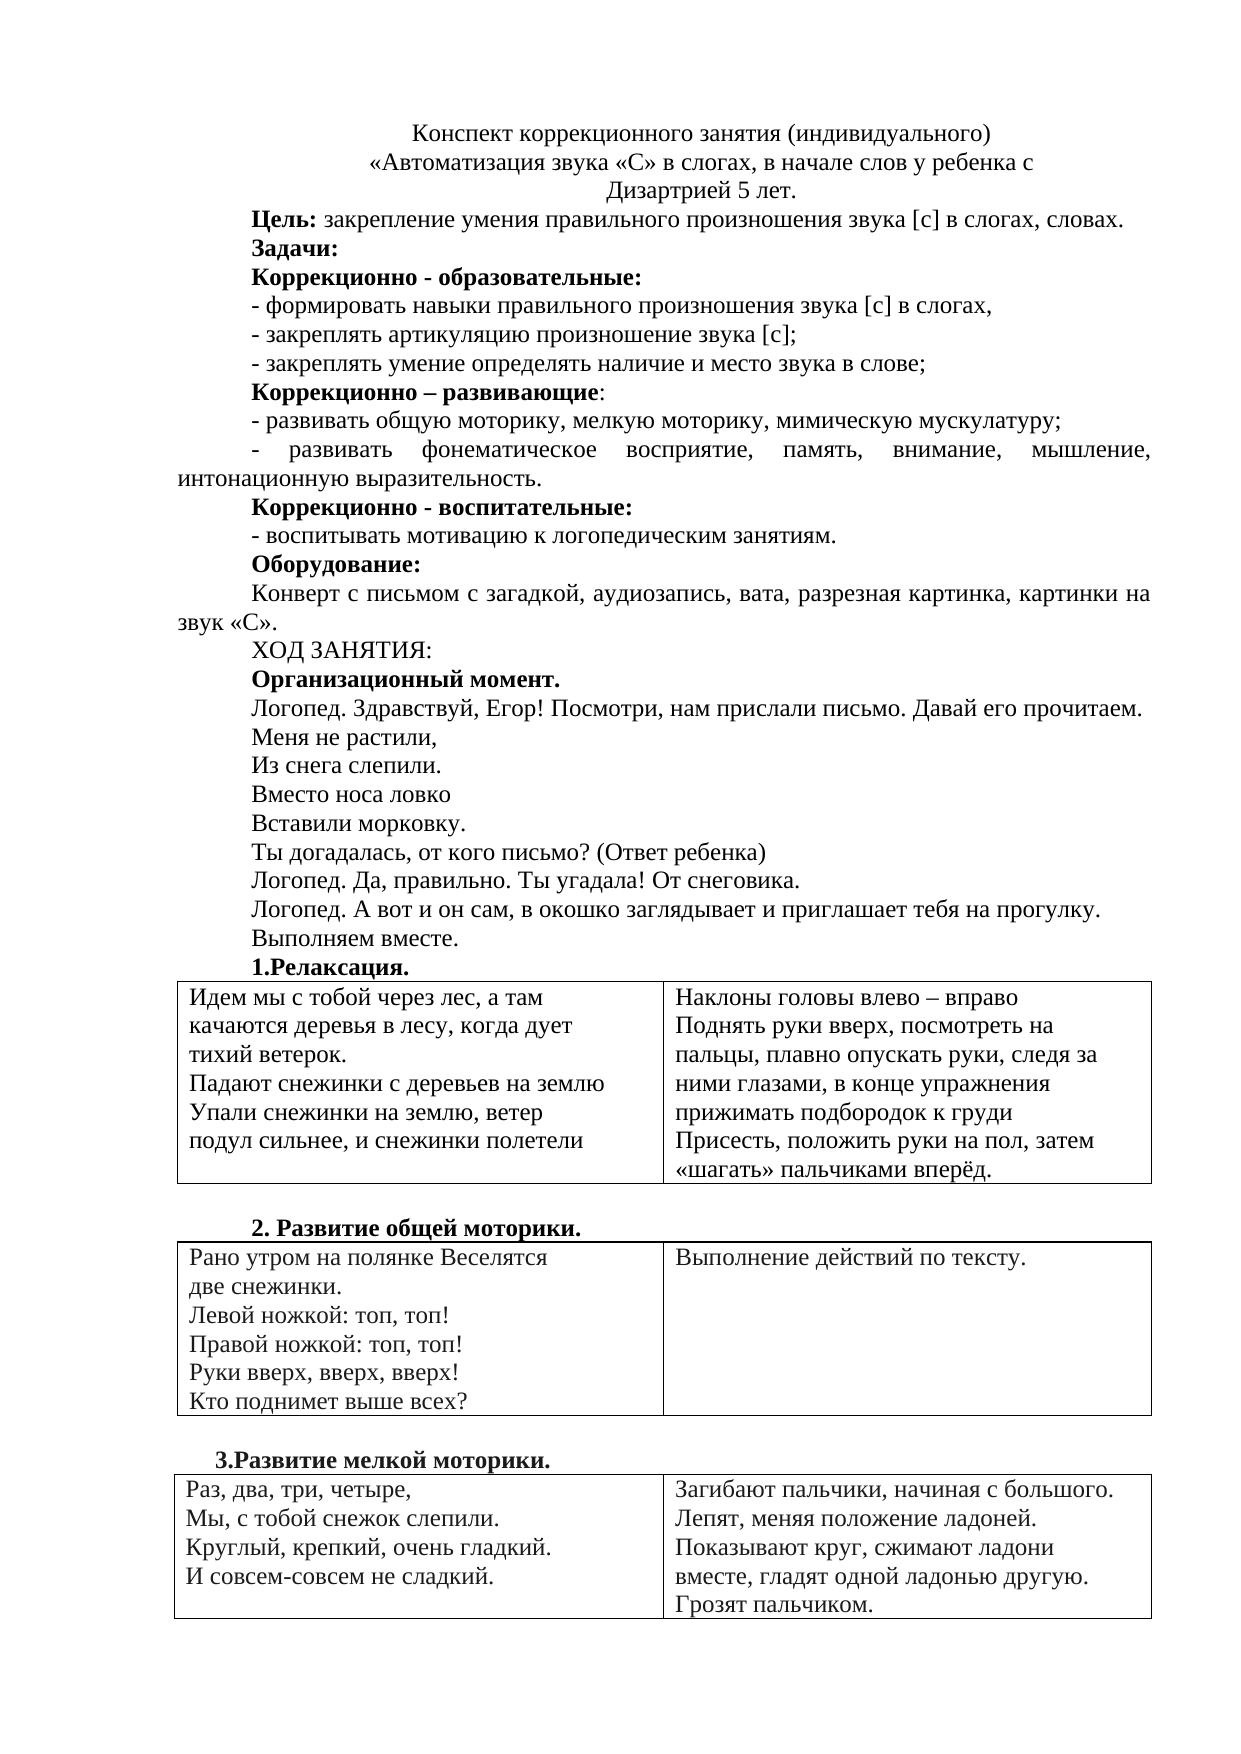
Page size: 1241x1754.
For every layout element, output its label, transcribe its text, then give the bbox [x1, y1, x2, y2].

text - формировать навыки правильного произношения звука [с] в слогах, [177, 291, 1152, 319]
text Логопед. Здравствуй, Егор! Посмотри, нам прислали письмо. Давай его прочитаем. [177, 693, 1152, 722]
text Меня не растили, [177, 722, 1152, 751]
text Вставили морковку. [177, 808, 1152, 837]
table_header Идем мы с тобой через лес, а там качаются деревья в лесу, когда дует тихий ветерок. Падают снежинки с деревьев на землю Упали снежинки на землю, ветер подул сильнее, и снежинки полетели [178, 982, 663, 1183]
text 1.Релаксация. [177, 952, 1152, 981]
text Выполняем вместе. [177, 923, 1152, 952]
text Логопед. Да, правильно. Ты угадала! От снеговика. [177, 866, 1152, 894]
text Коррекционно - воспитательные: [177, 492, 1152, 521]
text Организационный момент. [177, 664, 1152, 693]
text - воспитывать мотивацию к логопедическим занятиям. [177, 521, 1152, 549]
text 2. Развитие общей моторики. [177, 1213, 1152, 1241]
text - развивать общую моторику, мелкую моторику, мимическую мускулатуру; [177, 406, 1152, 434]
text - закреплять умение определять наличие и место звука в слове; [177, 348, 1152, 377]
text Коррекционно - образовательные: [177, 262, 1152, 291]
table_header Наклоны головы влево – вправо Поднять руки вверх, посмотреть на пальцы, плавно опускать руки, следя за ними глазами, в конце упражнения прижимать подбородок к груди Присесть, положить руки на пол, затем «шагать» пальчиками вперёд. [664, 982, 1151, 1183]
text - развивать фонематическое восприятие, память, внимание, мышление, интонационную выразительность. [177, 434, 1152, 492]
table_header Загибают пальчики, начиная с большого. Лепят, меняя положение ладоней. Показывают круг, сжимают ладони вместе, гладят одной ладонью другую. Грозят пальчиком. [664, 1475, 1151, 1618]
table_header Рано утром на полянке Веселятся две снежинки. Левой ножкой: топ, топ! Правой ножкой: топ, топ! Руки вверх, вверх, вверх! Кто поднимет выше всех? [178, 1243, 663, 1415]
text Из снега слепили. [177, 751, 1152, 779]
text Конверт с письмом с загадкой, аудиозапись, вата, разрезная картинка, картинки на звук «С». [177, 578, 1152, 636]
text 3.Развитие мелкой моторики. [215, 1445, 1152, 1473]
text Задачи: [177, 233, 1152, 262]
text Цель: закрепление умения правильного произношения звука [с] в слогах, словах. [177, 204, 1152, 233]
text - закреплять артикуляцию произношение звука [с]; [177, 319, 1152, 348]
text Ты догадалась, от кого письмо? (Ответ ребенка) [177, 837, 1152, 866]
table_header Раз, два, три, четыре, Мы, с тобой снежок слепили. Круглый, крепкий, очень гладкий. И совсем-совсем не сладкий. [175, 1475, 663, 1618]
text Логопед. А вот и он сам, в окошко заглядывает и приглашает тебя на прогулку. [177, 894, 1152, 923]
text Конспект коррекционного занятия (индивидуального) [177, 118, 1152, 147]
text «Автоматизация звука «С» в слогах, в начале слов у ребенка с [177, 147, 1152, 176]
text Оборудование: [177, 549, 1152, 578]
text ХОД ЗАНЯТИЯ: [177, 636, 1152, 664]
text Вместо носа ловко [177, 779, 1152, 808]
text Коррекционно – развивающие: [177, 377, 1152, 406]
text Дизартрией 5 лет. [177, 176, 1152, 204]
table_header Выполнение действий по тексту. [664, 1243, 1151, 1415]
